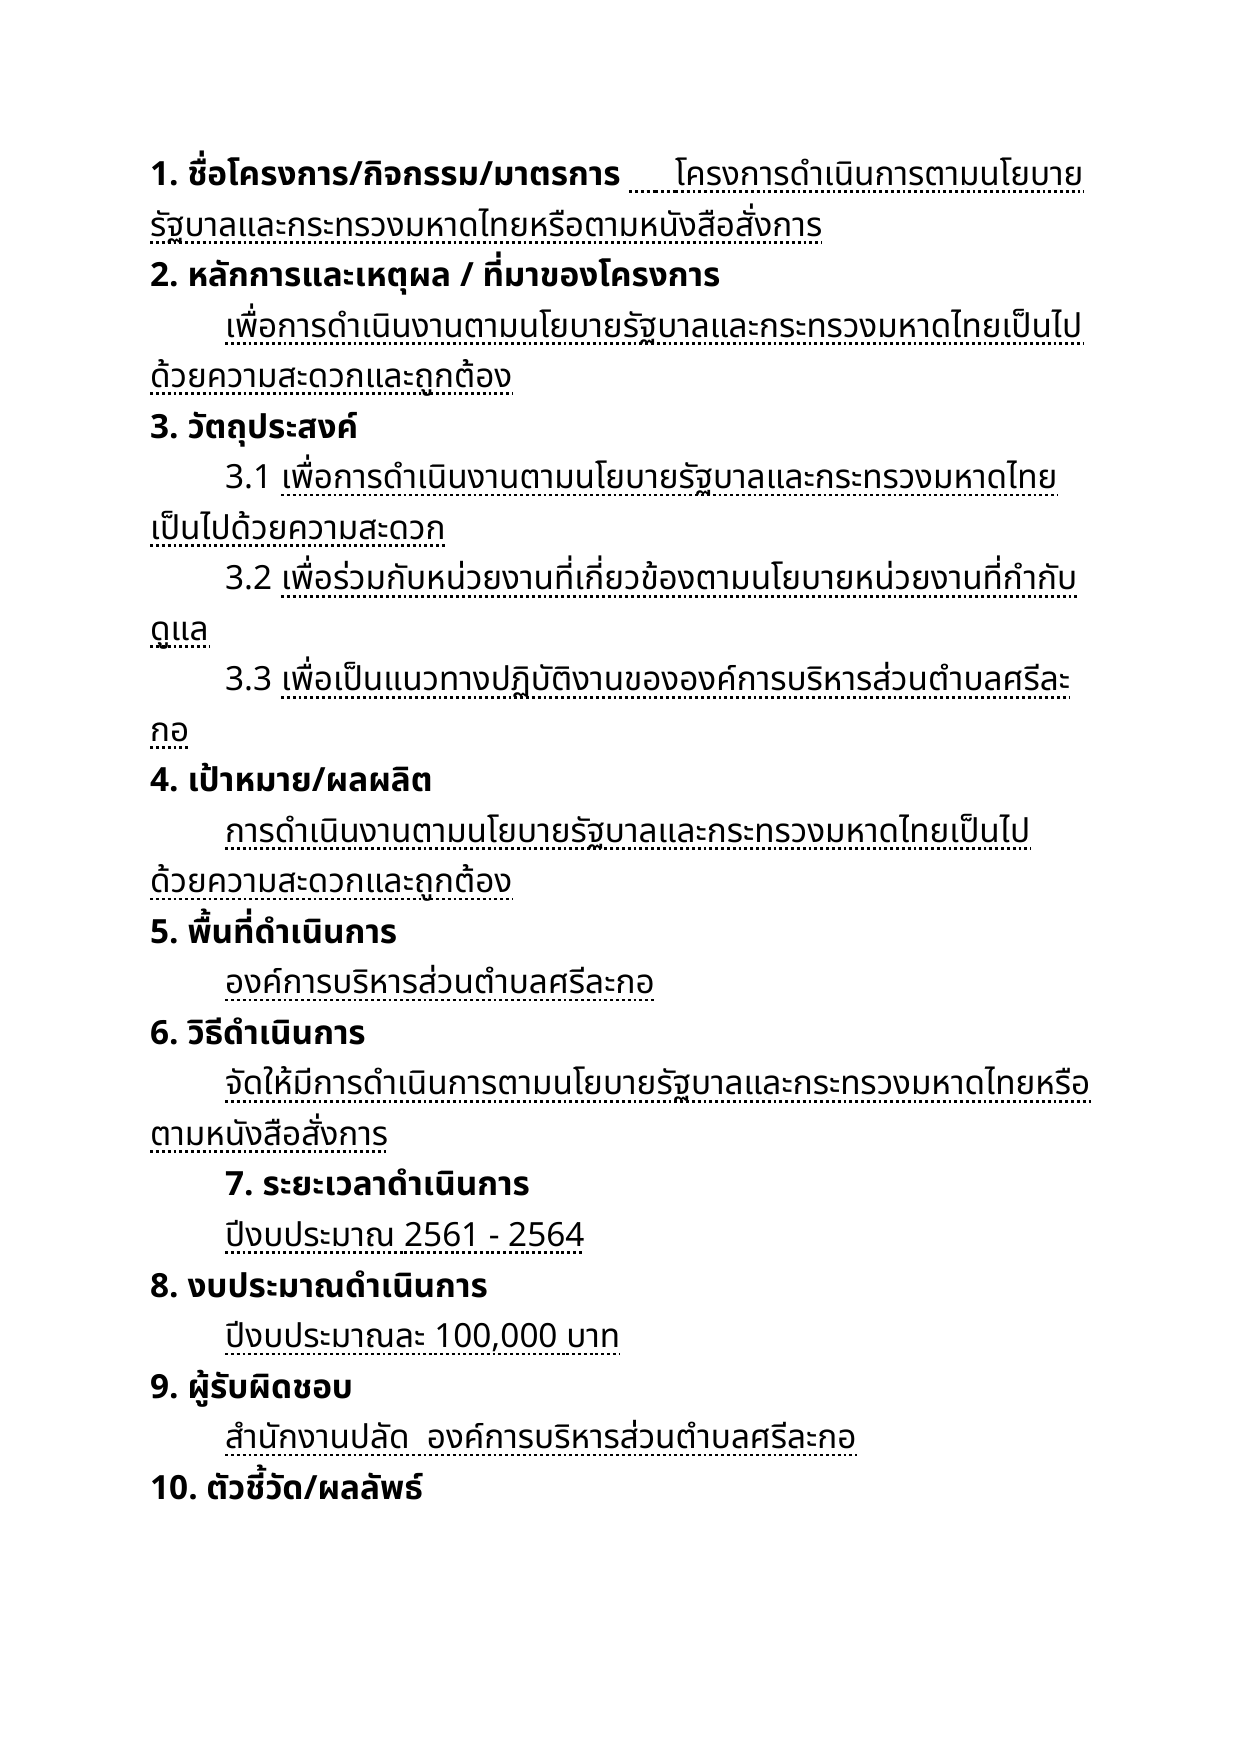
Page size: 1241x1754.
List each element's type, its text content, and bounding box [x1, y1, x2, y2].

text 1. ชื่อโครงการ/กิจกรรม/มาตรการ โครงการดำเนินการตามนโยบายรัฐบาลและกระทรวงมหาดไทยหรือตามหนังสือสั่งการ [150, 150, 1090, 251]
text 10. ตัวชี้วัด/ผลลัพธ์ [150, 1464, 1063, 1514]
text จัดให้มีการดำเนินการตามนโยบายรัฐบาลและกระทรวงมหาดไทยหรือตามหนังสือสั่งการ [150, 1059, 1093, 1160]
text ปีงบประมาณ 2561 - 2564 [150, 1211, 1063, 1261]
text 9. ผู้รับผิดชอบ [150, 1363, 1063, 1413]
text 6. วิธีดำเนินการ [150, 1009, 1063, 1059]
text เพื่อการดำเนินงานตามนโยบายรัฐบาลและกระทรวงมหาดไทยเป็นไปด้วยความสะดวกและถูกต้อง [150, 302, 1090, 402]
text การดำเนินงานตามนโยบายรัฐบาลและกระทรวงมหาดไทยเป็นไปด้วยความสะดวกและถูกต้อง [150, 807, 1063, 908]
text 3.1 เพื่อการดำเนินงานตามนโยบายรัฐบาลและกระทรวงมหาดไทยเป็นไปด้วยความสะดวก [150, 453, 1090, 554]
text 3.2 เพื่อร่วมกับหน่วยงานที่เกี่ยวข้องตามนโยบายหน่วยงานที่กำกับดูแล [150, 554, 1090, 655]
text 5. พื้นที่ดำเนินการ [150, 908, 1063, 958]
text ปีงบประมาณละ 100,000 บาท [150, 1312, 1063, 1363]
text 8. งบประมาณดำเนินการ [150, 1261, 1063, 1312]
text 3. วัตถุประสงค์ [150, 402, 1090, 453]
text 2. หลักการและเหตุผล / ที่มาของโครงการ [150, 251, 1090, 302]
text องค์การบริหารส่วนตำบลศรีละกอ [150, 958, 1063, 1009]
text 4. เป้าหมาย/ผลผลิต [150, 756, 1090, 807]
text 7. ระยะเวลาดำเนินการ [150, 1160, 1093, 1211]
text สำนักงานปลัด องค์การบริหารส่วนตำบลศรีละกอ [150, 1413, 1063, 1464]
text 3.3 เพื่อเป็นแนวทางปฏิบัติงานขององค์การบริหารส่วนตำบลศรีละกอ [150, 655, 1090, 756]
